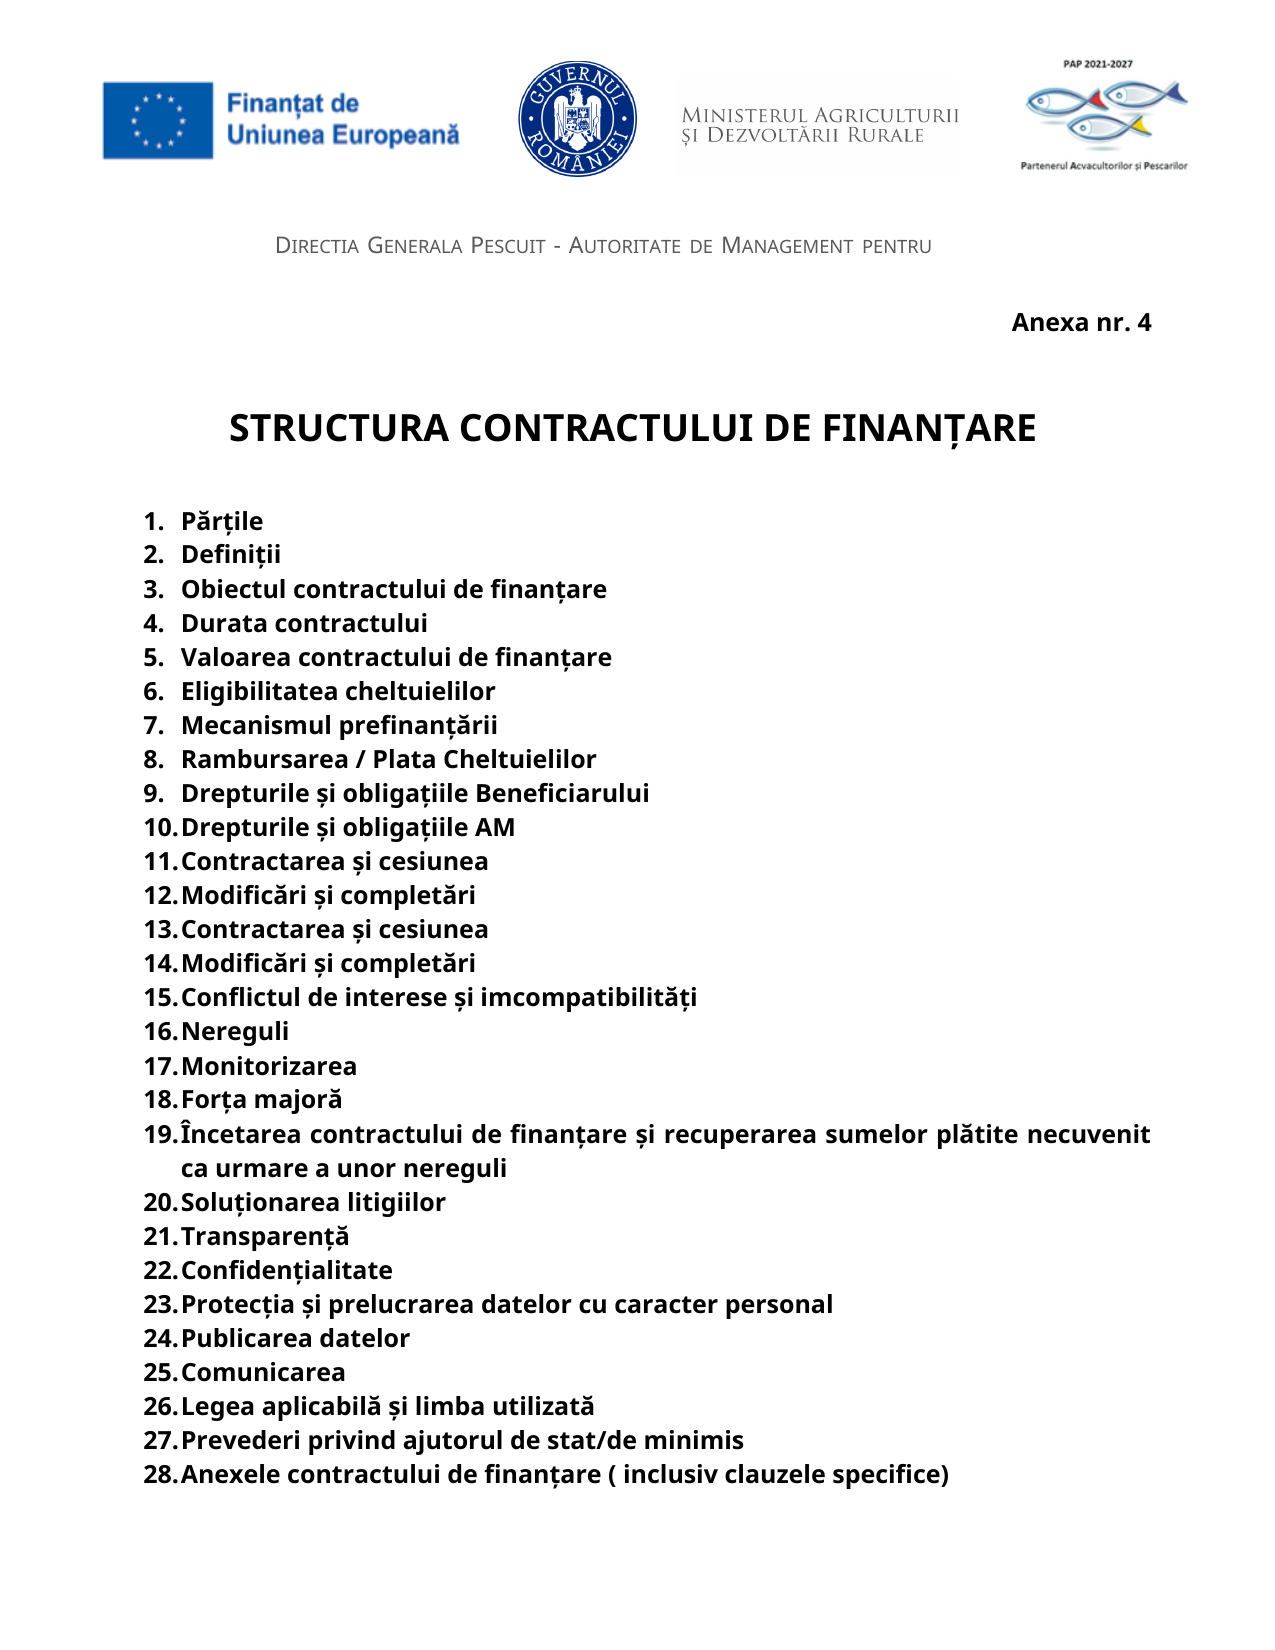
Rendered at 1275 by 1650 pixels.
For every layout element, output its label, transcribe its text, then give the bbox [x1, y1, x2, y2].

list Durata contractului [143, 605, 1152, 639]
list Modificări și completări [143, 946, 1152, 980]
list Rambursarea / Plata Cheltuielilor [143, 742, 1152, 776]
list Transparență [143, 1218, 1152, 1252]
list Forța majoră [143, 1082, 1152, 1116]
picture [1013, 57, 1194, 177]
list Confidențialitate [143, 1252, 1152, 1287]
list Conflictul de interese și imcompatibilități [143, 980, 1152, 1014]
list Obiectul contractului de finanțare [143, 571, 1152, 605]
picture [93, 76, 467, 168]
picture [518, 61, 637, 177]
list Publicarea datelor [143, 1321, 1152, 1355]
list Valoarea contractului de finanțare [143, 639, 1152, 673]
text STRUCTURA CONTRACTULUI DE FINANȚARE [114, 401, 1152, 452]
list Încetarea contractului de finanțare și recuperarea sumelor plătite necuvenit ca urmare a unor nereguli [143, 1116, 1152, 1184]
list Părțile [143, 503, 1152, 537]
list Nereguli [143, 1014, 1152, 1048]
list Legea aplicabilă și limba utilizată [143, 1389, 1152, 1423]
list Monitorizarea [143, 1048, 1152, 1082]
list Contractarea și cesiunea [143, 844, 1152, 878]
list Comunicarea [143, 1355, 1152, 1389]
list Protecția și prelucrarea datelor cu caracter personal [143, 1287, 1152, 1321]
list Eligibilitatea cheltuielilor [143, 673, 1152, 707]
list Drepturile și obligațiile Beneficiarului [143, 776, 1152, 810]
list Soluționarea litigiilor [143, 1184, 1152, 1218]
list Prevederi privind ajutorul de stat/de minimis [143, 1423, 1152, 1457]
list Drepturile și obligațiile AM [143, 810, 1152, 844]
picture [675, 77, 960, 177]
text Anexa nr. 4 [143, 304, 1152, 338]
list Definiții [143, 537, 1152, 571]
list Anexele contractului de finanțare ( inclusiv clauzele specifice) [143, 1457, 1152, 1491]
list Mecanismul prefinanțării [143, 707, 1152, 742]
list Contractarea și cesiunea [143, 912, 1152, 946]
list Modificări și completări [143, 878, 1152, 912]
